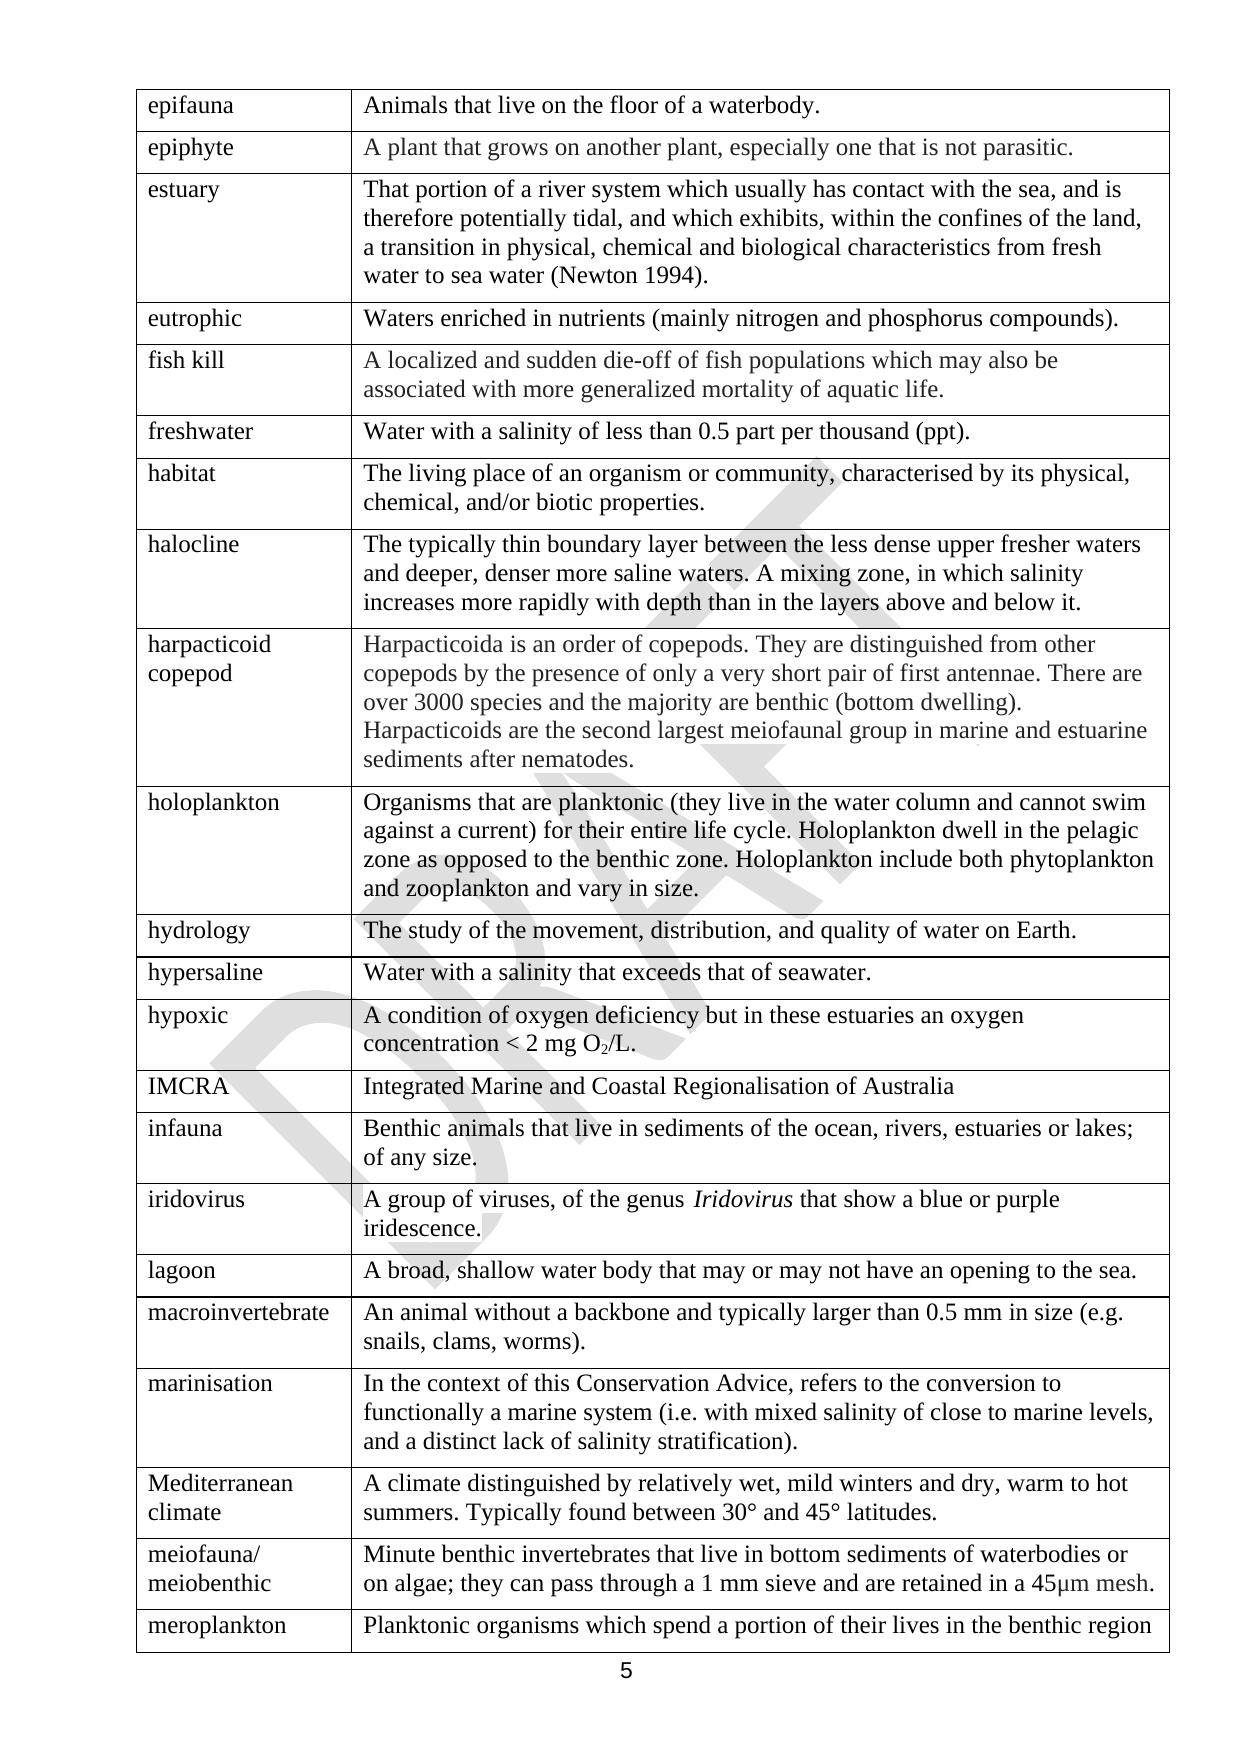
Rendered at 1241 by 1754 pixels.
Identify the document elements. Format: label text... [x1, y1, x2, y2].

table_cell Harpacticoida is an order of copepods. They are distinguished from other copepods by the presence of only a very short pair of first antennae. There are over 3000 species and the majority are benthic (bottom dwelling). Harpacticoids are the second largest meiofaunal group in marine and estuarine sediments after nematodes. [352, 629, 1169, 786]
table_cell infauna [137, 1113, 351, 1183]
table_cell holoplankton [137, 787, 351, 914]
table_cell eutrophic [137, 303, 351, 344]
table_cell The living place of an organism or community, characterised by its physical, chemical, and/or biotic properties. [352, 459, 1169, 528]
table_cell The study of the movement, distribution, and quality of water on Earth. [352, 915, 1169, 956]
table_cell epiphyte [137, 132, 351, 173]
table_cell A localized and sudden die-off of fish populations which may also be associated with more generalized mortality of aquatic life. [352, 345, 1169, 415]
table_cell That portion of a river system which usually has contact with the sea, and is therefore potentially tidal, and which exhibits, within the confines of the land, a transition in physical, chemical and biological characteristics from fresh water to sea water (Newton 1994). [352, 174, 1169, 302]
table_cell iridovirus [137, 1184, 351, 1254]
table_cell IMCRA [137, 1071, 351, 1112]
table_cell Water with a salinity of less than 0.5 part per thousand (ppt). [352, 416, 1169, 457]
table_cell fish kill [137, 345, 351, 415]
table_cell freshwater [137, 416, 351, 457]
table_cell lagoon [137, 1255, 351, 1296]
table_cell Animals that live on the floor of a waterbody. [352, 90, 1169, 131]
table_cell hypoxic [137, 1000, 351, 1070]
table_cell hypersaline [137, 958, 351, 999]
table_cell Organisms that are planktonic (they live in the water column and cannot swim against a current) for their entire life cycle. Holoplankton dwell in the pelagic zone as opposed to the benthic zone. Holoplankton include both phytoplankton and zooplankton and vary in size. [352, 787, 1169, 914]
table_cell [352, 1610, 1169, 1652]
table_cell Water with a salinity that exceeds that of seawater. [352, 958, 1169, 999]
table_cell meroplankton [137, 1610, 351, 1652]
table_cell Mediterranean climate [137, 1468, 351, 1538]
table_cell Minute benthic invertebrates that live in bottom sediments of waterbodies or on algae; they can pass through a 1 mm sieve and are retained in a 45μm mesh. [352, 1539, 1169, 1609]
table_cell A climate distinguished by relatively wet, mild winters and dry, warm to hot summers. Typically found between 30° and 45° latitudes. [352, 1468, 1169, 1538]
table_cell estuary [137, 174, 351, 302]
table_cell A plant that grows on another plant, especially one that is not parasitic. [352, 132, 1169, 173]
table_cell macroinvertebrate [137, 1298, 351, 1367]
table_cell marinisation [137, 1369, 351, 1467]
table_cell hydrology [137, 915, 351, 956]
table_cell habitat [137, 459, 351, 528]
table_cell A group of viruses, of the genus Iridovirus that show a blue or purple iridescence. [352, 1184, 1169, 1254]
table_cell epifauna [137, 90, 351, 131]
table_cell meiofauna/ meiobenthic [137, 1539, 351, 1609]
table_cell halocline [137, 530, 351, 628]
table_cell Benthic animals that live in sediments of the ocean, rivers, estuaries or lakes; of any size. [352, 1113, 1169, 1183]
table_cell Integrated Marine and Coastal Regionalisation of Australia [352, 1071, 1169, 1112]
table_cell harpacticoid copepod [137, 629, 351, 786]
table_cell In the context of this Conservation Advice, refers to the conversion to functionally a marine system (i.e. with mixed salinity of close to marine levels, and a distinct lack of salinity stratification). [352, 1369, 1169, 1467]
table_cell An animal without a backbone and typically larger than 0.5 mm in size (e.g. snails, clams, worms). [352, 1298, 1169, 1367]
table_cell A broad, shallow water body that may or may not have an opening to the sea. [352, 1255, 1169, 1296]
table_cell A condition of oxygen deficiency but in these estuaries an oxygen concentration < 2 mg O2/L. [352, 1000, 1169, 1070]
table_cell The typically thin boundary layer between the less dense upper fresher waters and deeper, denser more saline waters. A mixing zone, in which salinity increases more rapidly with depth than in the layers above and below it. [352, 530, 1169, 628]
table_cell Waters enriched in nutrients (mainly nitrogen and phosphorus compounds). [352, 303, 1169, 344]
